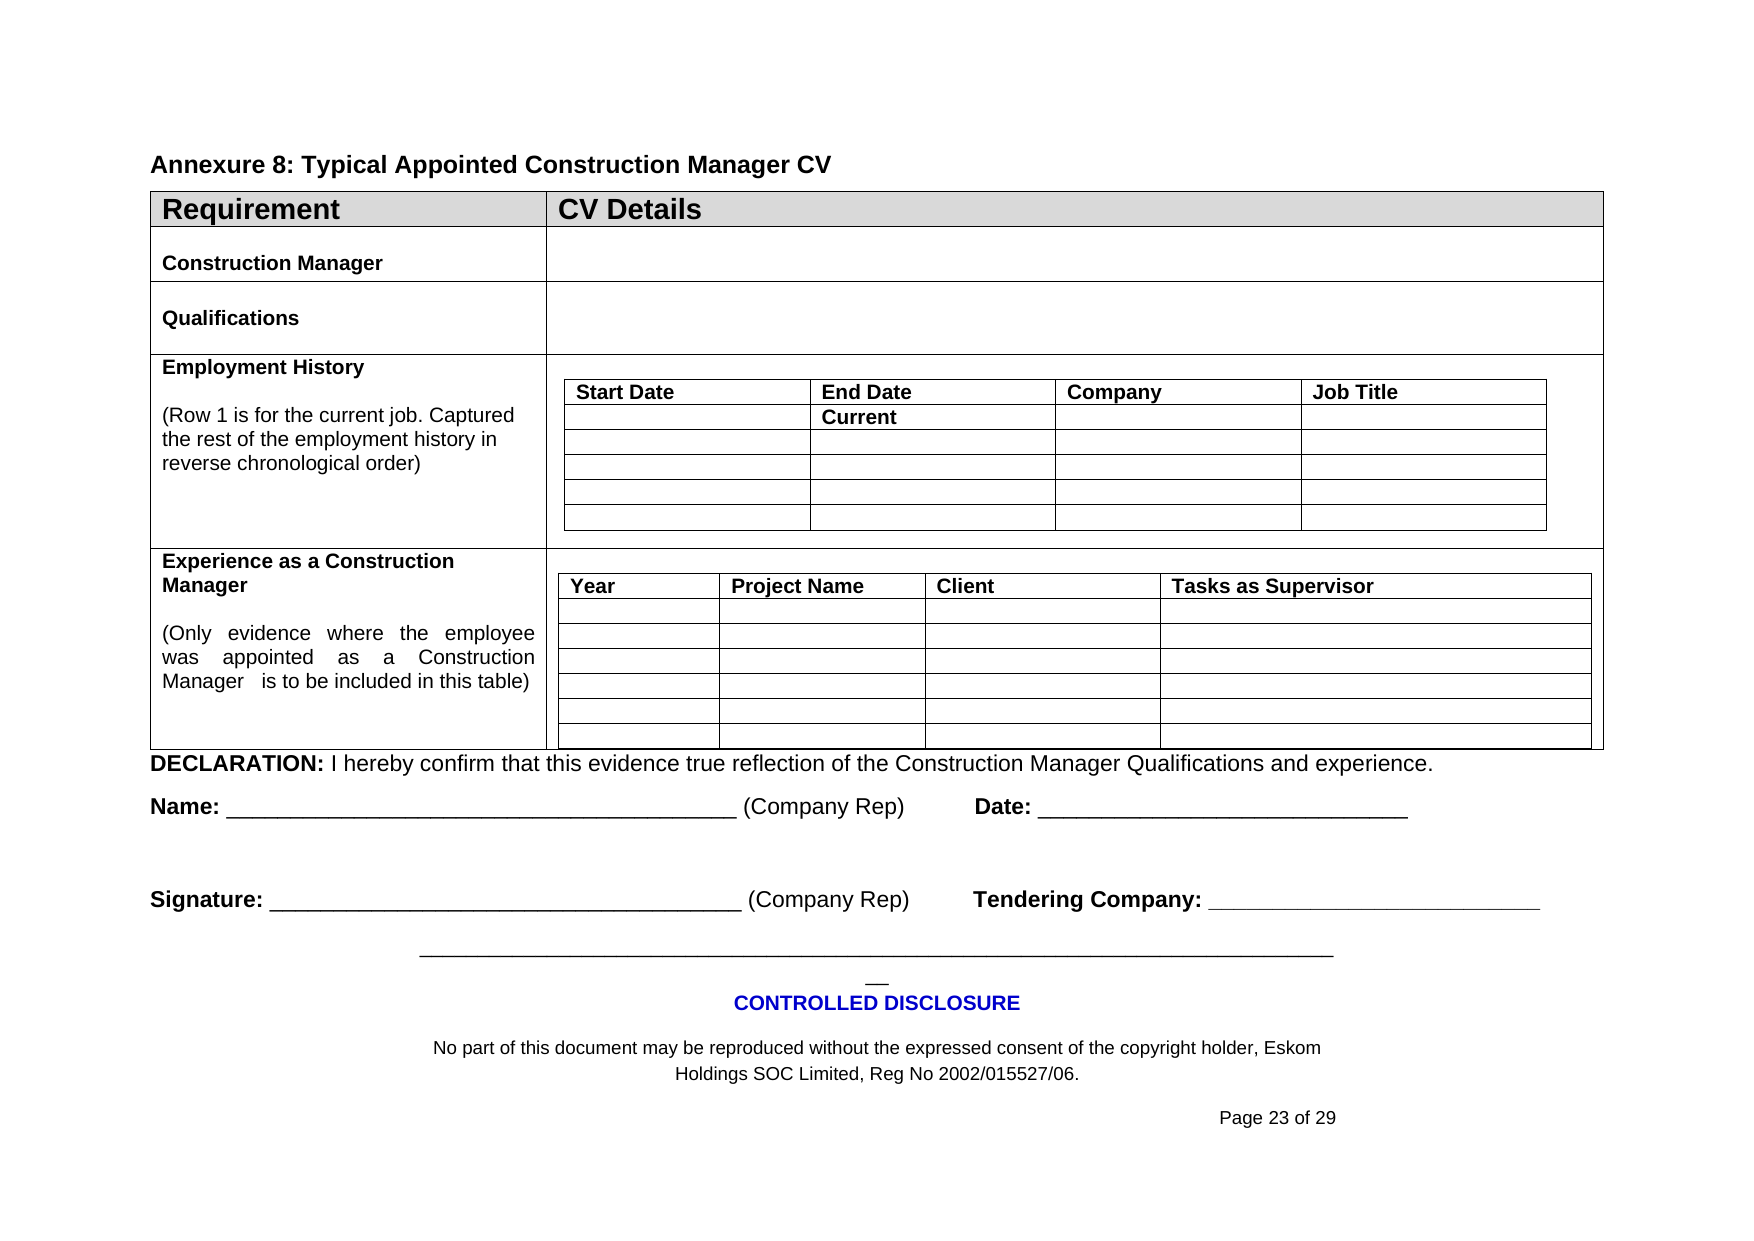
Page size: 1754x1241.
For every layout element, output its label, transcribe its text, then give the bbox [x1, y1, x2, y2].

table_header CV Details [547, 192, 1603, 226]
text Annexure 8: Typical Appointed Construction Manager CV [150, 150, 1604, 179]
text DECLARATION: I hereby confirm that this evidence true reflection of the Construction Manager Qualifications and experience. [150, 750, 1604, 776]
text Signature: _____________________________________ (Company Rep) Tendering Company: __________________________ [150, 886, 1604, 913]
table_cell [547, 282, 1603, 353]
table_cell [547, 227, 1603, 281]
table_cell [547, 355, 1603, 548]
table_cell Qualifications [151, 282, 546, 353]
text Name: ________________________________________ (Company Rep) Date: _____________________________ [150, 793, 1604, 819]
table_cell Construction Manager [151, 227, 546, 281]
table_cell Employment History (Row 1 is for the current job. Captured the rest of the employment history in reverse chronological order) [151, 355, 546, 548]
table_cell Experience as a Construction Manager (Only evidence where the employee was appointed as a Construction Manager is to be included in this table) [151, 549, 546, 749]
table_header Requirement [151, 192, 546, 226]
table_cell [547, 549, 1603, 749]
